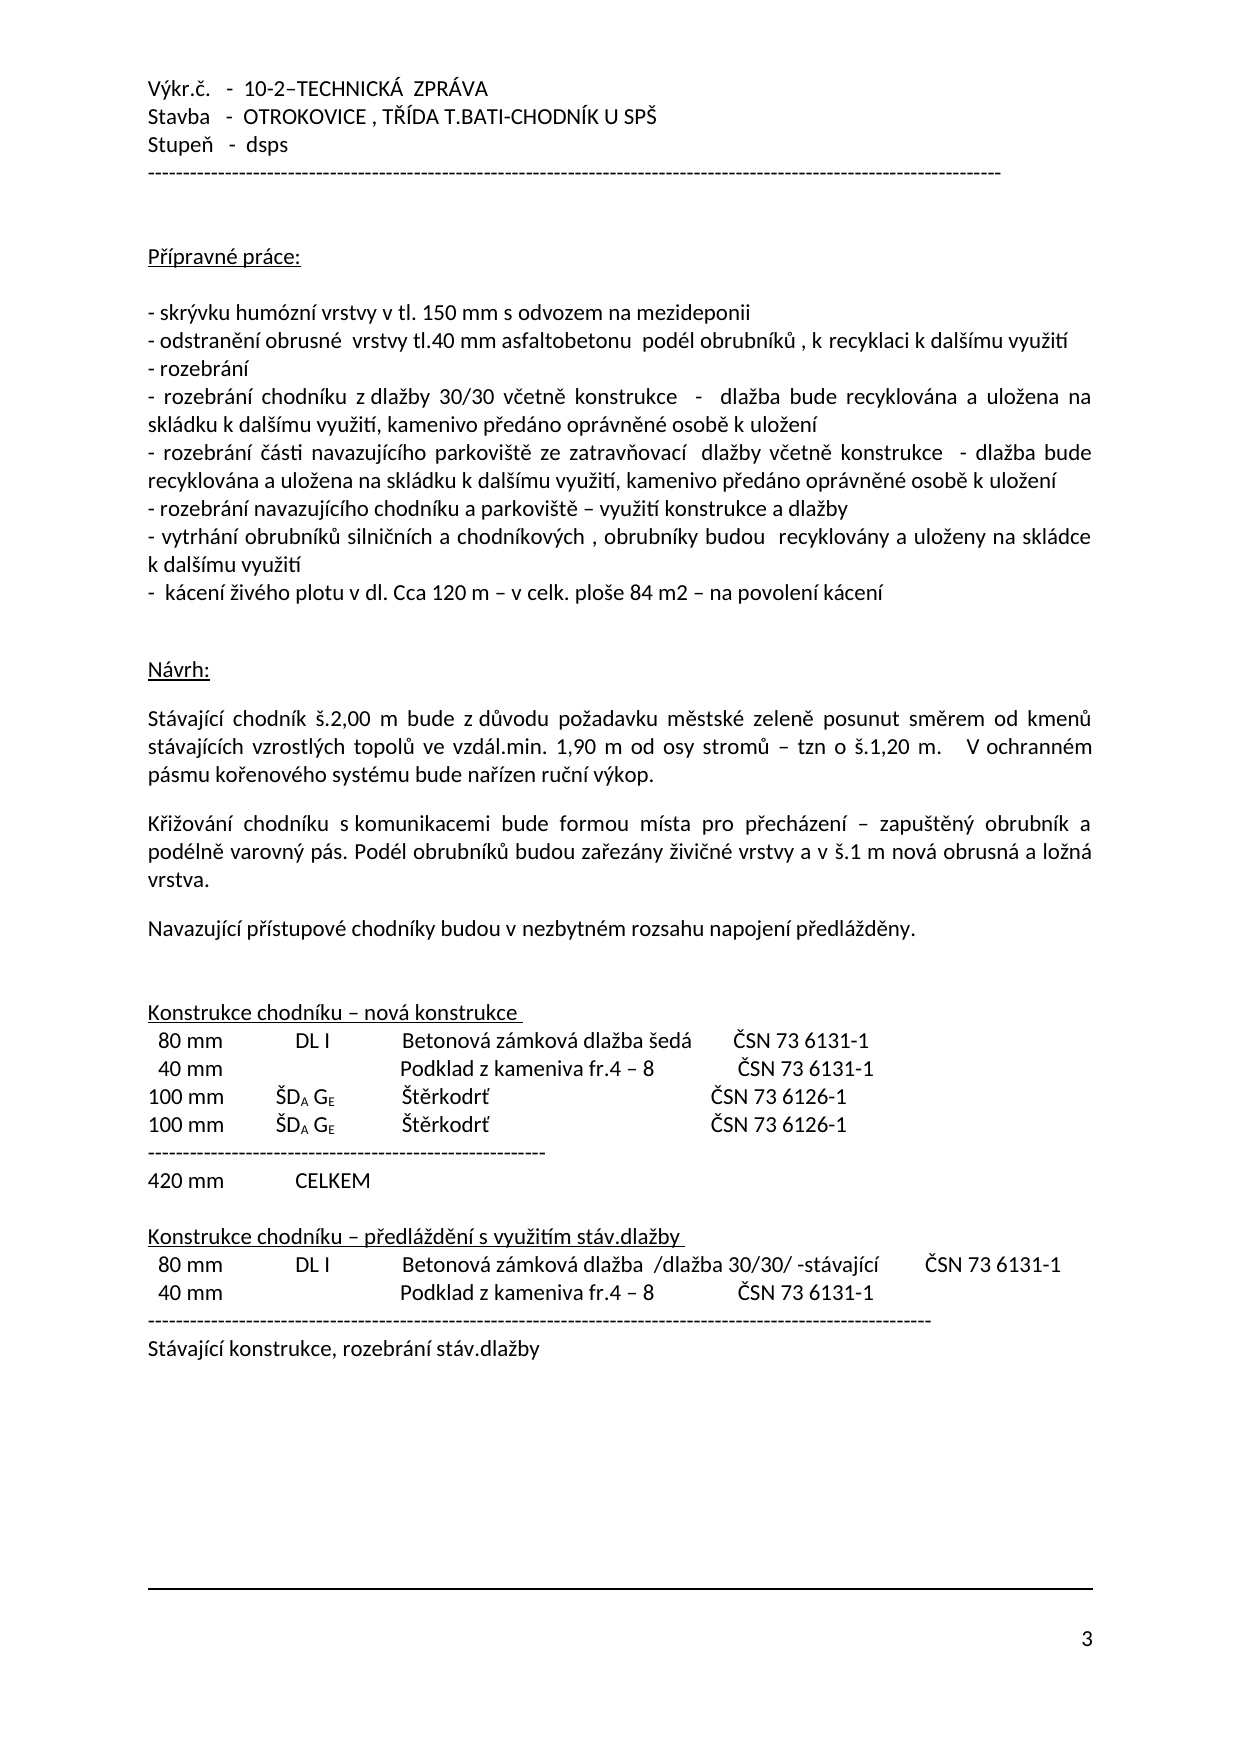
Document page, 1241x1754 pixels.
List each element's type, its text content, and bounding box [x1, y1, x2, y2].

text Návrh: [148, 655, 1093, 683]
text - rozebrání [148, 354, 1093, 382]
text Konstrukce chodníku – nová konstrukce [148, 998, 1093, 1026]
text ---------------------------------------------------------------------------------------------------------------- [148, 1306, 1093, 1334]
text Navazující přístupové chodníky budou v nezbytném rozsahu napojení předlážděny. [148, 914, 1093, 942]
text --------------------------------------------------------- [148, 1138, 1093, 1166]
text 80 mm DL I Betonová zámková dlažba /dlažba 30/30/ -stávající ČSN 73 6131-1 [148, 1250, 1093, 1278]
text Stávající konstrukce, rozebrání stáv.dlažby [148, 1334, 1093, 1362]
text - odstranění obrusné vrstvy tl.40 mm asfaltobetonu podél obrubníků , k recyklaci k dalšímu využití [148, 326, 1093, 354]
text 420 mm CELKEM [148, 1166, 1093, 1194]
text - kácení živého plotu v dl. Cca 120 m – v celk. ploše 84 m2 – na povolení kácení [148, 578, 1093, 606]
text - vytrhání obrubníků silničních a chodníkových , obrubníky budou recyklovány a uloženy na skládce k dalšímu využití [148, 522, 1093, 578]
text Přípravné práce: [148, 242, 1093, 270]
text - rozebrání části navazujícího parkoviště ze zatravňovací dlažby včetně konstrukce - dlažba bude recyklována a uložena na skládku k dalšímu využití, kamenivo předáno oprávněné osobě k uložení [148, 438, 1093, 494]
text - rozebrání navazujícího chodníku a parkoviště – využití konstrukce a dlažby [148, 494, 1093, 522]
text 100 mm ŠDA GE Štěrkodrť ČSN 73 6126-1 [148, 1110, 1093, 1138]
text - rozebrání chodníku z dlažby 30/30 včetně konstrukce - dlažba bude recyklována a uložena na skládku k dalšímu využití, kamenivo předáno oprávněné osobě k uložení [148, 382, 1093, 438]
text 100 mm ŠDA GE Štěrkodrť ČSN 73 6126-1 [148, 1082, 1093, 1110]
text Podklad z kameniva fr.4 – 8 ČSN 73 6131-1 [148, 1054, 1093, 1082]
text Stávající chodník š.2,00 m bude z důvodu požadavku městské zeleně posunut směrem od kmenů stávajících vzrostlých topolů ve vzdál.min. 1,90 m od osy stromů – tzn o š.1,20 m. V ochranném pásmu kořenového systému bude nařízen ruční výkop. [148, 704, 1093, 788]
text Křižování chodníku s komunikacemi bude formou místa pro přecházení – zapuštěný obrubník a podélně varovný pás. Podél obrubníků budou zařezány živičné vrstvy a v š.1 m nová obrusná a ložná vrstva. [148, 809, 1093, 893]
text 80 mm DL I Betonová zámková dlažba šedá ČSN 73 6131-1 [148, 1026, 1093, 1054]
text - skrývku humózní vrstvy v tl. 150 mm s odvozem na mezideponii [148, 298, 1093, 326]
text Podklad z kameniva fr.4 – 8 ČSN 73 6131-1 [148, 1278, 1093, 1306]
text Konstrukce chodníku – předláždění s využitím stáv.dlažby [148, 1222, 1093, 1250]
